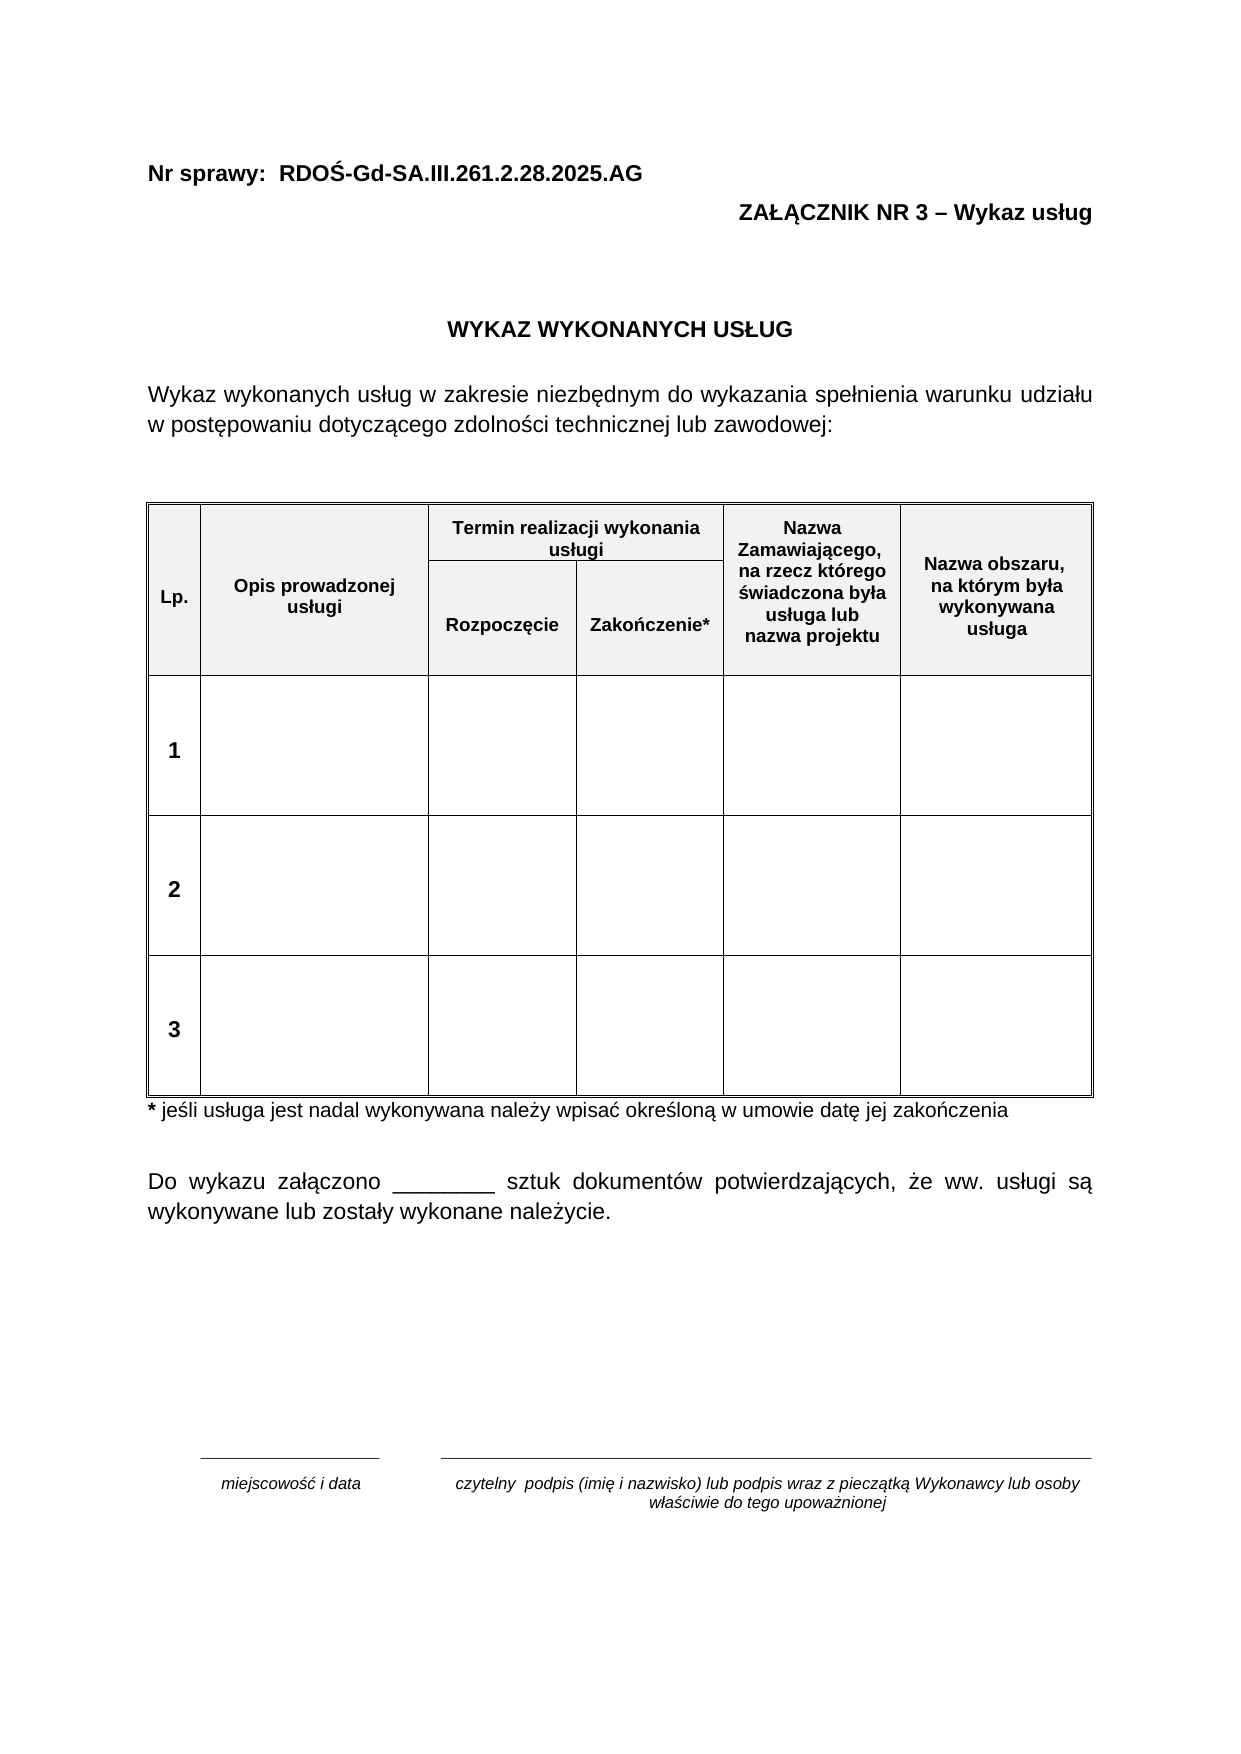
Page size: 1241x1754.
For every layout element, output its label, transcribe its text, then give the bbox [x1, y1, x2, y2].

table_cell [201, 676, 428, 815]
table_cell [577, 676, 723, 815]
table_cell [901, 816, 1091, 955]
table_header Lp. [149, 505, 200, 675]
table_cell [577, 816, 723, 955]
table_header Opis prowadzonej usługi [201, 505, 428, 675]
table_cell 3 [149, 956, 200, 1095]
text Wykaz wykonanych usług w zakresie niezbędnym do wykazania spełnienia warunku udziału w postępowaniu dotyczącego zdolności technicznej lub zawodowej: [148, 381, 1093, 437]
table_cell [201, 816, 428, 955]
table_cell [429, 816, 576, 955]
table_header Nazwa obszaru, na którym była wykonywana usługa [901, 505, 1091, 675]
text WYKAZ WYKONANYCH USŁUG [148, 316, 1093, 342]
table_header Termin realizacji wykonania usługi [429, 505, 723, 560]
table_cell [577, 956, 723, 1095]
table_cell [429, 956, 576, 1095]
text ZAŁĄCZNIK NR 3 – Wykaz usług [148, 199, 1093, 225]
table_cell [724, 676, 900, 815]
table_header Nazwa Zamawiającego, na rzecz którego świadczona była usługa lub nazwa projektu [724, 505, 900, 675]
table_header ___________________________________________________ czytelny podpis (imię i nazwisko) lub podpis wraz z pieczątką Wykonawcy lub osoby właściwie do tego upoważnionej [431, 1229, 1104, 1525]
table_header ______________ miejscowość i data [151, 1229, 431, 1525]
table_cell 2 [149, 816, 200, 955]
table_cell [201, 956, 428, 1095]
table_cell Zakończenie* [577, 561, 723, 675]
text Nr sprawy: RDOŚ-Gd-SA.III.261.2.28.2025.AG [148, 160, 1093, 186]
table_cell 1 [149, 676, 200, 815]
table_cell Rozpoczęcie [429, 561, 576, 675]
table_cell [429, 676, 576, 815]
text Do wykazu załączono ________ sztuk dokumentów potwierdzających, że ww. usługi są wykonywane lub zostały wykonane należycie. [148, 1168, 1093, 1224]
text * jeśli usługa jest nadal wykonywana należy wpisać określoną w umowie datę jej zakończenia [148, 1098, 1093, 1122]
table_cell [901, 676, 1091, 815]
table_cell [901, 956, 1091, 1095]
table_cell [724, 816, 900, 955]
table_cell [724, 956, 900, 1095]
